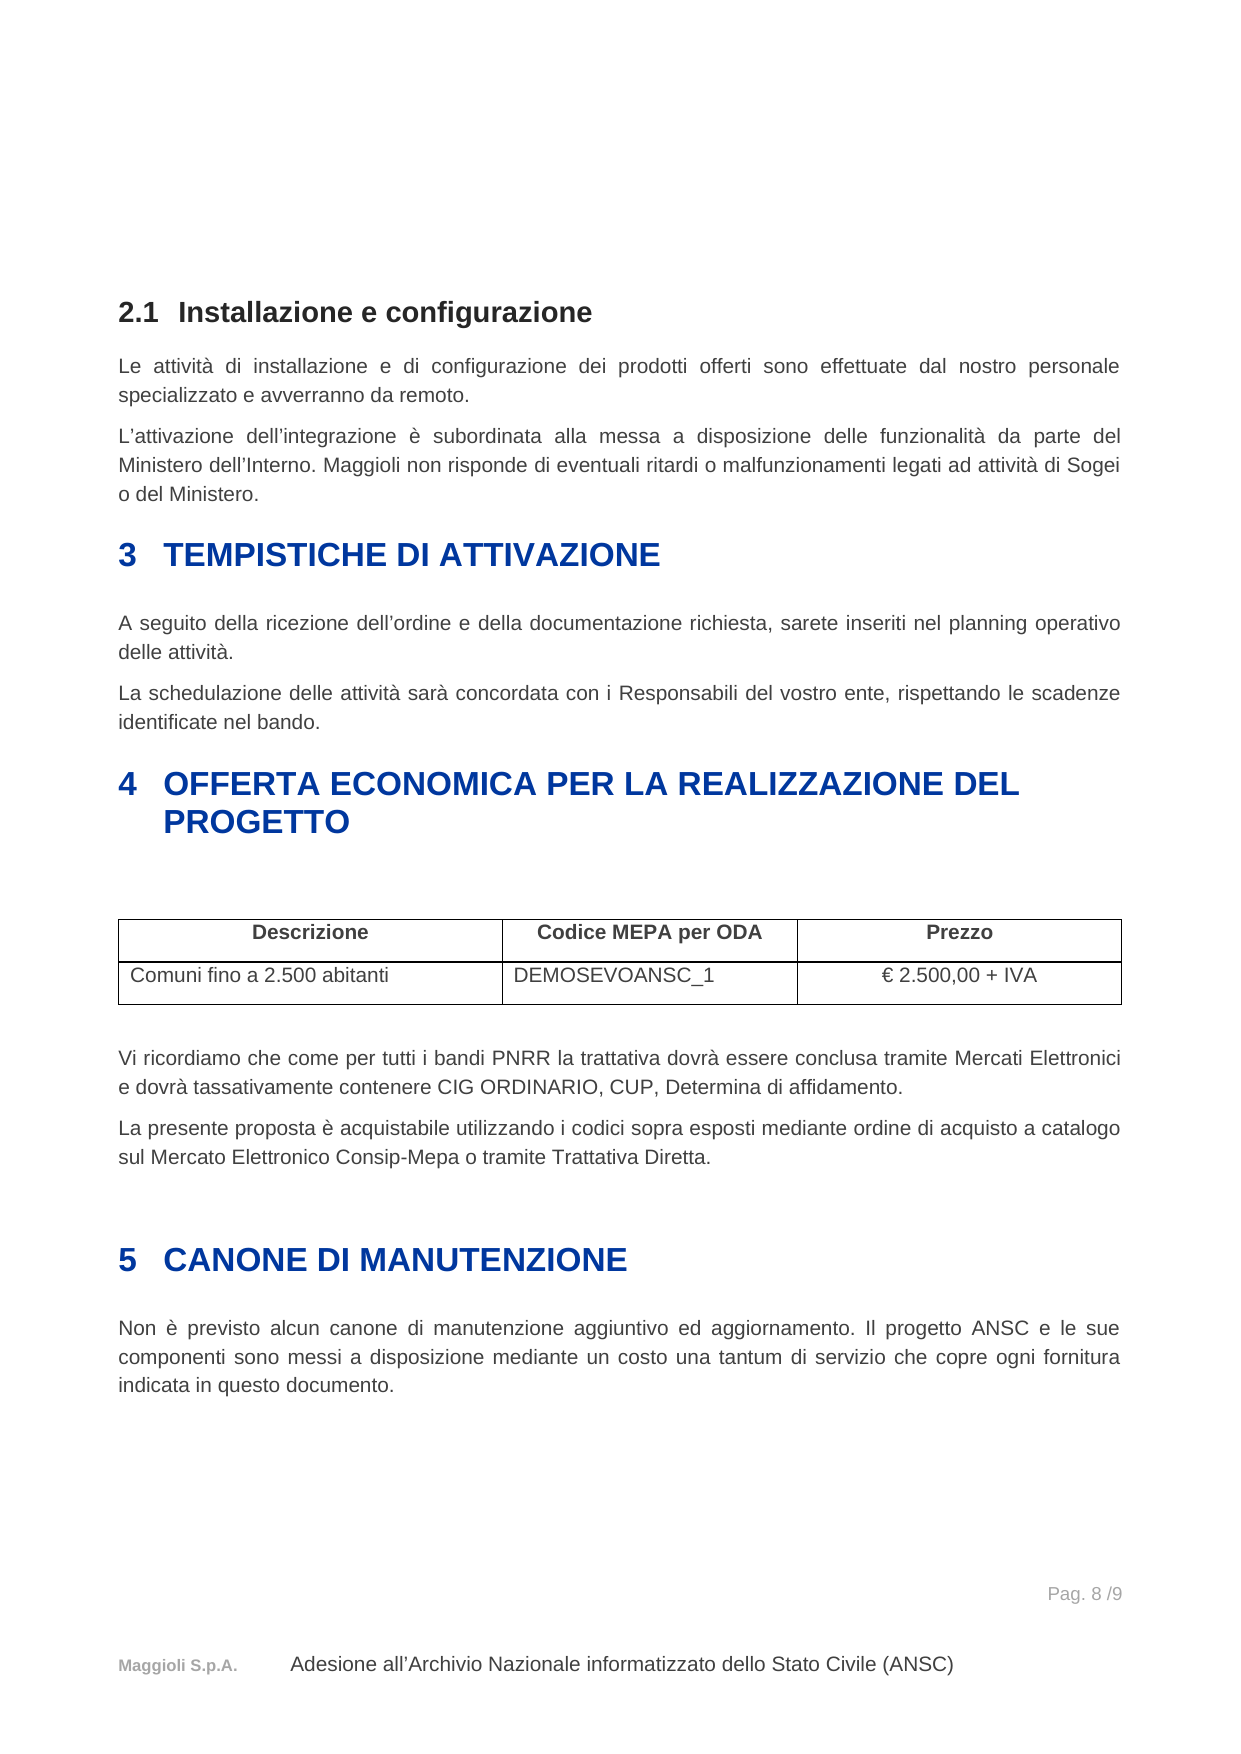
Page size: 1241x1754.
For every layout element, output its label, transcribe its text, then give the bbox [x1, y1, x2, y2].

table_cell € 2.500,00 + IVA [798, 963, 1121, 1004]
text A seguito della ricezione dell’ordine e della documentazione richiesta, sarete inseriti nel planning operativo delle attività. [118, 611, 1122, 664]
subtitle Offerta Economica per la realizzazione del progetto [118, 763, 1122, 840]
text Le attività di installazione e di configurazione dei prodotti offerti sono effettuate dal nostro personale specializzato e avverranno da remoto. [118, 354, 1122, 407]
subtitle Canone di manutenzione [118, 1240, 1122, 1278]
table_cell DEMOSEVOANSC_1 [503, 963, 797, 1004]
subtitle Installazione e configurazione [118, 295, 1122, 329]
table_header Descrizione [119, 920, 502, 961]
subtitle Tempistiche di attivazione [118, 535, 1122, 573]
text La presente proposta è acquistabile utilizzando i codici sopra esposti mediante ordine di acquisto a catalogo sul Mercato Elettronico Consip-Mepa o tramite Trattativa Diretta. [118, 1116, 1122, 1169]
table_cell Comuni fino a 2.500 abitanti [119, 963, 502, 1004]
table_header Codice MEPA per ODA [503, 920, 797, 961]
text L’attivazione dell’integrazione è subordinata alla messa a disposizione delle funzionalità da parte del Ministero dell’Interno. Maggioli non risponde di eventuali ritardi o malfunzionamenti legati ad attività di Sogei o del Ministero. [118, 424, 1122, 505]
table_header Prezzo [798, 920, 1121, 961]
text La schedulazione delle attività sarà concordata con i Responsabili del vostro ente, rispettando le scadenze identificate nel bando. [118, 681, 1122, 734]
text Non è previsto alcun canone di manutenzione aggiuntivo ed aggiornamento. Il progetto ANSC e le sue componenti sono messi a disposizione mediante un costo una tantum di servizio che copre ogni fornitura indicata in questo documento. [118, 1316, 1122, 1397]
text Vi ricordiamo che come per tutti i bandi PNRR la trattativa dovrà essere conclusa tramite Mercati Elettronici e dovrà tassativamente contenere CIG ORDINARIO, CUP, Determina di affidamento. [118, 1046, 1122, 1099]
